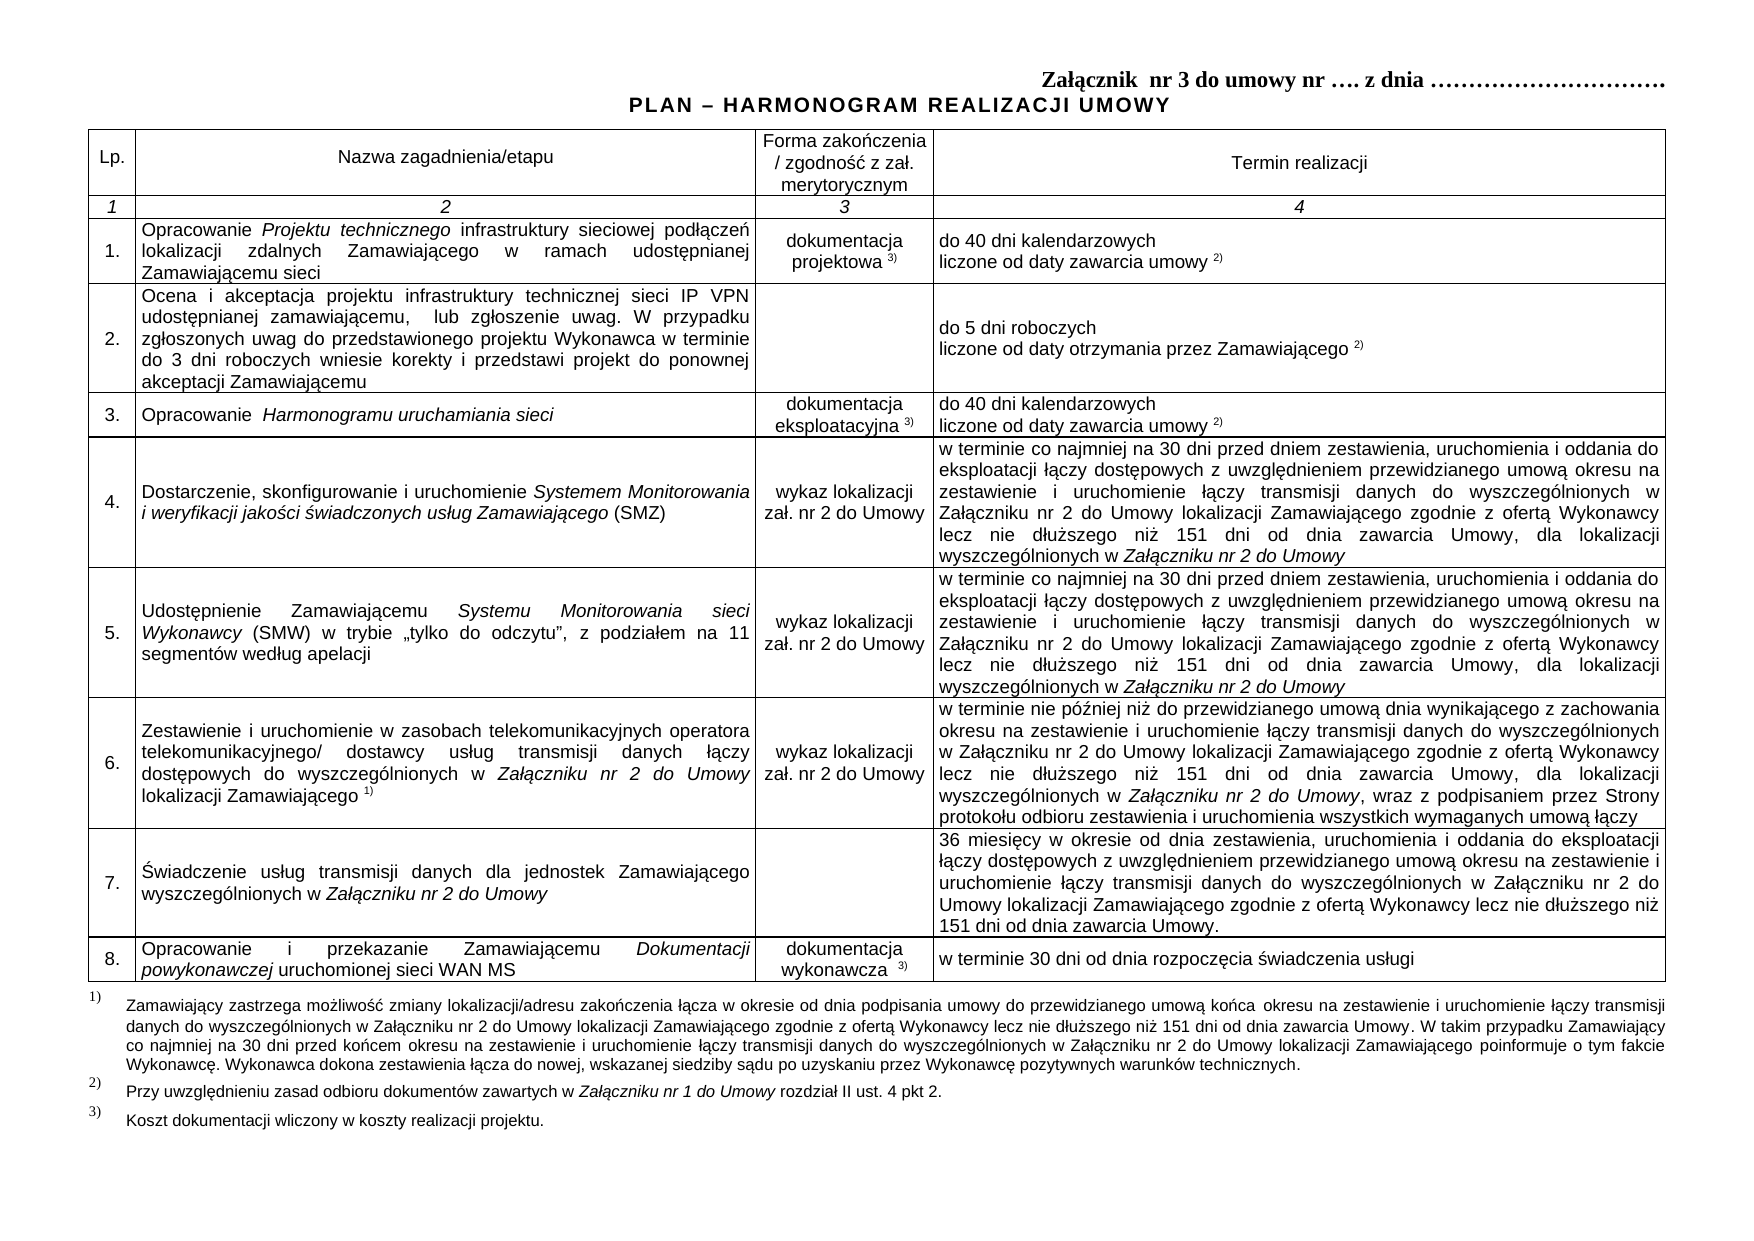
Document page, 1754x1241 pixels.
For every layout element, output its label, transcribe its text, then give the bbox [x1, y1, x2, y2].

table_cell 2. [89, 284, 135, 392]
table_cell do 40 dni kalendarzowych liczone od daty zawarcia umowy 2) [934, 219, 1665, 283]
table_cell Ocena i akceptacja projektu infrastruktury technicznej sieci IP VPN udostępnianej zamawiającemu, lub zgłoszenie uwag. W przypadku zgłoszonych uwag do przedstawionego projektu Wykonawca w terminie do 3 dni roboczych wniesie korekty i przedstawi projekt do ponownej akceptacji Zamawiającemu [136, 284, 755, 392]
list Koszt dokumentacji wliczony w koszty realizacji projektu. [89, 1103, 1665, 1132]
table_cell wykaz lokalizacji zał. nr 2 do Umowy [756, 438, 933, 567]
table_cell Dostarczenie, skonfigurowanie i uruchomienie Systemem Monitorowania i weryfikacji jakości świadczonych usług Zamawiającego (SMZ) [136, 438, 755, 567]
table_cell wykaz lokalizacji zał. nr 2 do Umowy [756, 698, 933, 828]
table_cell 2 [136, 196, 755, 218]
table_cell 6. [89, 698, 135, 828]
table_cell 3. [89, 393, 135, 436]
list Zamawiający zastrzega możliwość zmiany lokalizacji/adresu zakończenia łącza w okresie od dnia podpisania umowy do przewidzianego umową końca okresu na zestawienie i uruchomienie łączy transmisji danych do wyszczególnionych w Załączniku nr 2 do Umowy lokalizacji Zamawiającego zgodnie z ofertą Wykonawcy lecz nie dłuższego niż 151 dni od dnia zawarcia Umowy. W takim przypadku Zamawiający co najmniej na 30 dni przed końcem okresu na zestawienie i uruchomienie łączy transmisji danych do wyszczególnionych w Załączniku nr 2 do Umowy lokalizacji Zamawiającego poinformuje o tym fakcie Wykonawcę. Wykonawca dokona zestawienia łącza do nowej, wskazanej siedziby sądu po uzyskaniu przez Wykonawcę pozytywnych warunków technicznych. [89, 988, 1665, 1074]
table_cell Udostępnienie Zamawiającemu Systemu Monitorowania sieci Wykonawcy (SMW) w trybie „tylko do odczytu”, z podziałem na 11 segmentów według apelacji [136, 568, 755, 697]
table_cell 4. [89, 438, 135, 567]
table_cell 1 [89, 196, 135, 218]
table_cell dokumentacja eksploatacyjna 3) [756, 393, 933, 436]
table_cell [756, 284, 933, 392]
table_cell do 40 dni kalendarzowych liczone od daty zawarcia umowy 2) [934, 393, 1665, 436]
table_cell dokumentacja wykonawcza 3) [756, 938, 933, 981]
table_cell 5. [89, 568, 135, 697]
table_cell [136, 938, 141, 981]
table_cell Opracowanie Projektu technicznego infrastruktury sieciowej podłączeń lokalizacji zdalnych Zamawiającego w ramach udostępnianej Zamawiającemu sieci [136, 219, 755, 283]
table_header Lp. [89, 130, 135, 195]
table_cell w terminie 30 dni od dnia rozpoczęcia świadczenia usługi [934, 938, 1665, 981]
table_cell 8. [89, 938, 135, 981]
table_cell dokumentacja projektowa 3) [756, 219, 933, 283]
table_header Termin realizacji [934, 130, 1665, 195]
table_header Nazwa zagadnienia/etapu [136, 130, 755, 195]
table_cell w terminie co najmniej na 30 dni przed dniem zestawienia, uruchomienia i oddania do eksploatacji łączy dostępowych z uwzględnieniem przewidzianego umową okresu na zestawienie i uruchomienie łączy transmisji danych do wyszczególnionych w Załączniku nr 2 do Umowy lokalizacji Zamawiającego zgodnie z ofertą Wykonawcy lecz nie dłuższego niż 151 dni od dnia zawarcia Umowy, dla lokalizacji wyszczególnionych w Załączniku nr 2 do Umowy [934, 568, 1665, 697]
table_cell 1. [89, 219, 135, 283]
table_cell 36 miesięcy w okresie od dnia zestawienia, uruchomienia i oddania do eksploatacji łączy dostępowych z uwzględnieniem przewidzianego umową okresu na zestawienie i uruchomienie łączy transmisji danych do wyszczególnionych w Załączniku nr 2 do Umowy lokalizacji Zamawiającego zgodnie z ofertą Wykonawcy lecz nie dłuższego niż 151 dni od dnia zawarcia Umowy. [934, 829, 1665, 936]
text Załącznik nr 3 do umowy nr …. z dnia …………………………. [89, 64, 1665, 93]
table_cell do 5 dni roboczych liczone od daty otrzymania przez Zamawiającego 2) [934, 284, 1665, 392]
table_cell wykaz lokalizacji zał. nr 2 do Umowy [756, 568, 933, 697]
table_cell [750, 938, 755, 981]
table_cell Świadczenie usług transmisji danych dla jednostek Zamawiającego wyszczególnionych w Załączniku nr 2 do Umowy [136, 829, 755, 936]
table_cell w terminie nie później niż do przewidzianego umową dnia wynikającego z zachowania okresu na zestawienie i uruchomienie łączy transmisji danych do wyszczególnionych w Załączniku nr 2 do Umowy lokalizacji Zamawiającego zgodnie z ofertą Wykonawcy lecz nie dłuższego niż 151 dni od dnia zawarcia Umowy, dla lokalizacji wyszczególnionych w Załączniku nr 2 do Umowy, wraz z podpisaniem przez Strony protokołu odbioru zestawienia i uruchomienia wszystkich wymaganych umową łączy [934, 698, 1665, 828]
table_cell w terminie co najmniej na 30 dni przed dniem zestawienia, uruchomienia i oddania do eksploatacji łączy dostępowych z uwzględnieniem przewidzianego umową okresu na zestawienie i uruchomienie łączy transmisji danych do wyszczególnionych w Załączniku nr 2 do Umowy lokalizacji Zamawiającego zgodnie z ofertą Wykonawcy lecz nie dłuższego niż 151 dni od dnia zawarcia Umowy, dla lokalizacji wyszczególnionych w Załączniku nr 2 do Umowy [934, 438, 1665, 567]
table_cell 3 [756, 196, 933, 218]
table_cell Zestawienie i uruchomienie w zasobach telekomunikacyjnych operatora telekomunikacyjnego/ dostawcy usług transmisji danych łączy dostępowych do wyszczególnionych w Załączniku nr 2 do Umowy lokalizacji Zamawiającego 1) [136, 698, 755, 828]
list Przy uwzględnieniu zasad odbioru dokumentów zawartych w Załączniku nr 1 do Umowy rozdział II ust. 4 pkt 2. [89, 1074, 1665, 1103]
text PLAN – HARMONOGRAM REALIZACJI UMOWY [89, 93, 1665, 117]
table_cell [756, 829, 933, 936]
table_cell 4 [934, 196, 1665, 218]
table_cell 7. [89, 829, 135, 936]
table_cell Opracowanie Harmonogramu uruchamiania sieci [136, 393, 755, 436]
table_header Forma zakończenia / zgodność z zał. merytorycznym [756, 130, 933, 195]
